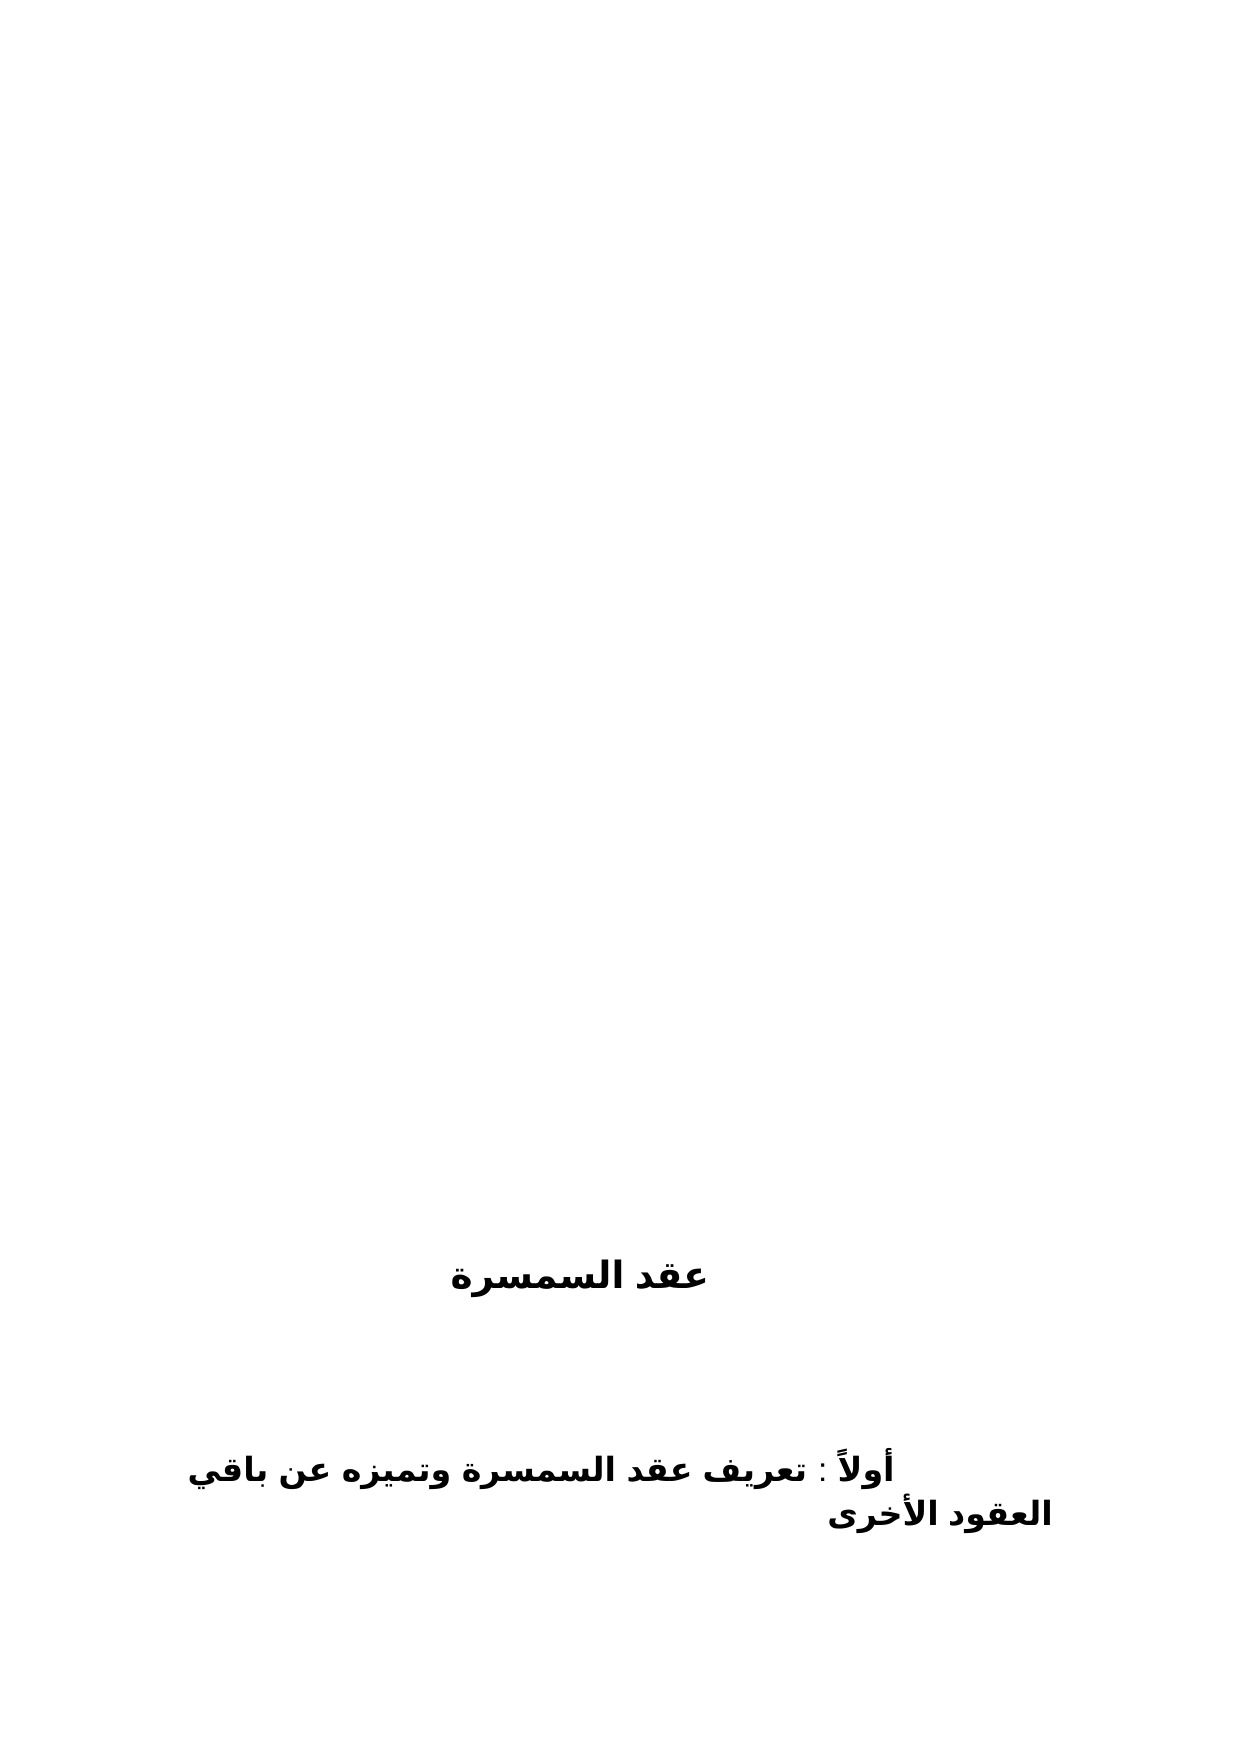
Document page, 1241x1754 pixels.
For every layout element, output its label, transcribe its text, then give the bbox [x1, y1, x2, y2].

text أولاً : تعريف عقد السمسرة وتميزه عن باقي العقود الأخرى [187, 1450, 1053, 1533]
text عقد السمسرة [187, 1253, 1053, 1296]
